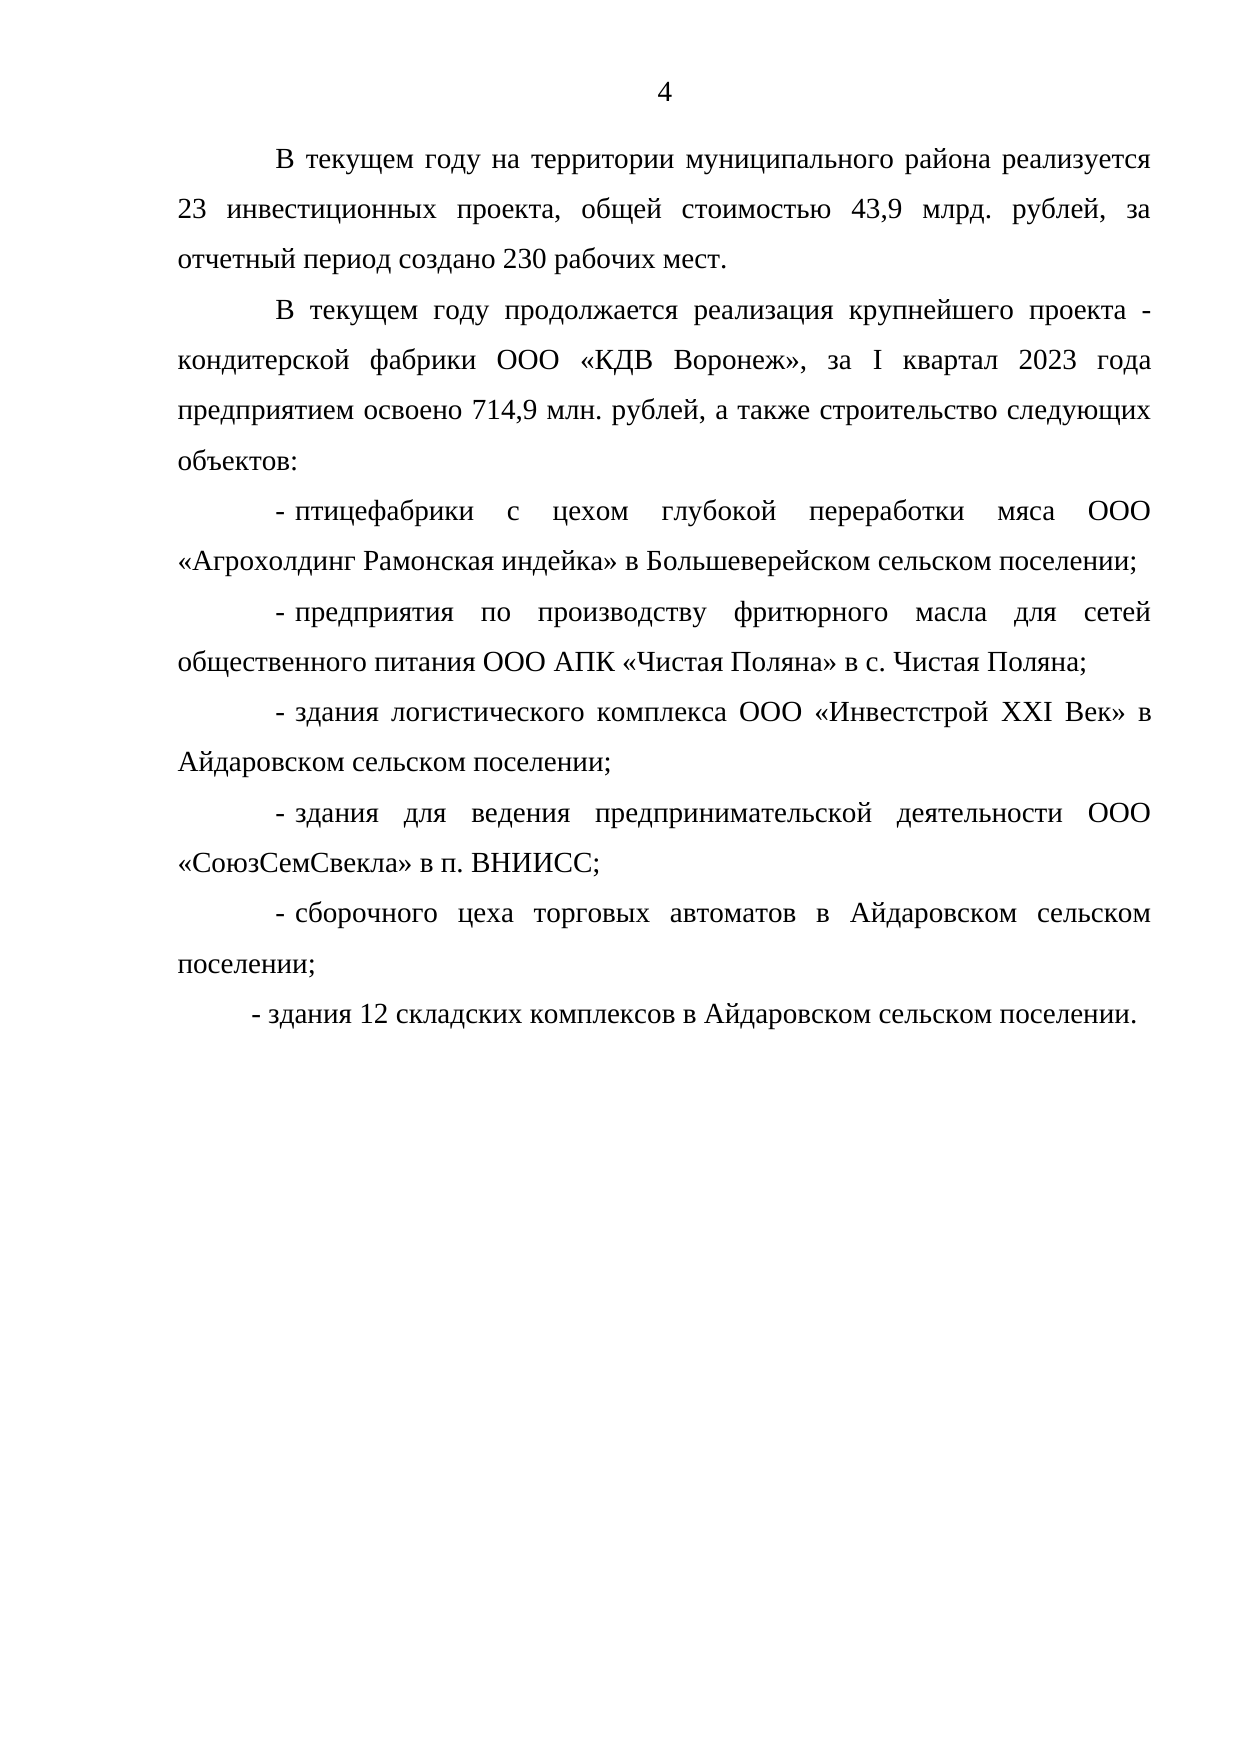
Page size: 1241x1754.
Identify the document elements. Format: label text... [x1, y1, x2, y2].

list сборочного цеха торговых автоматов в Айдаровском сельском поселении; [177, 896, 1152, 979]
list здания для ведения предпринимательской деятельности ООО «СоюзСемСвекла» в п. ВНИИСС; [177, 795, 1152, 879]
list предприятия по производству фритюрного масла для сетей общественного питания ООО АПК «Чистая Поляна» в с. Чистая Поляна; [177, 594, 1152, 677]
list птицефабрики с цехом глубокой переработки мяса ООО «Агрохолдинг Рамонская индейка» в Большеверейском сельском поселении; [177, 493, 1152, 577]
text В текущем году на территории муниципального района реализуется 23 инвестиционных проекта, общей стоимостью 43,9 млрд. рублей, за отчетный период создано 230 рабочих мест. [177, 141, 1152, 275]
text В текущем году продолжается реализация крупнейшего проекта - кондитерской фабрики ООО «КДВ Воронеж», за I квартал 2023 года предприятием освоено 714,9 млн. рублей, а также строительство следующих объектов: [177, 292, 1152, 476]
text - здания 12 складских комплексов в Айдаровском сельском поселении. [177, 996, 1152, 1030]
list здания логистического комплекса ООО «Инвестстрой XXI Век» в Айдаровском сельском поселении; [177, 694, 1152, 778]
